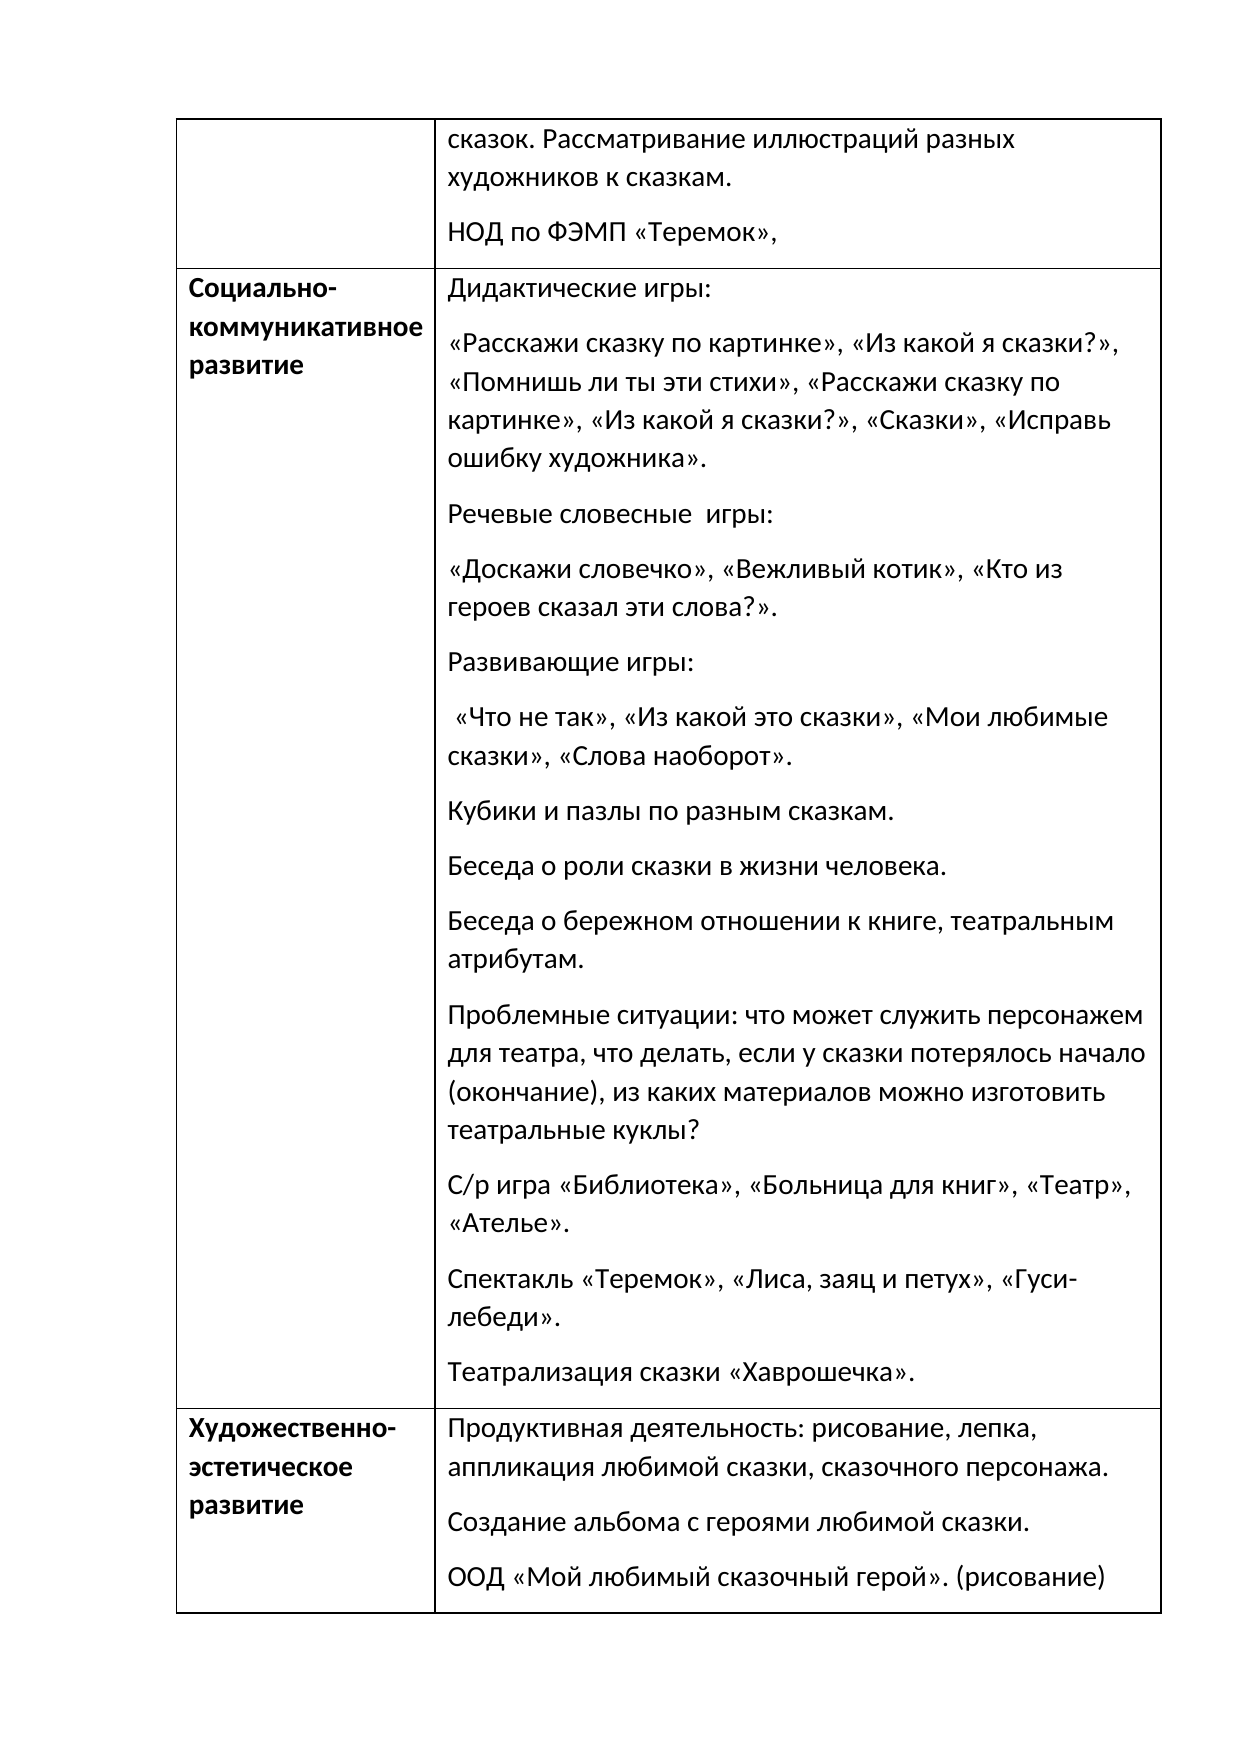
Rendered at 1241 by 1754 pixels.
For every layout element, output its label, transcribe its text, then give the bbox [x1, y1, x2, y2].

table_cell Социально-коммуникативное развитие [177, 269, 434, 1408]
table_cell Дидактические игры: «Расскажи сказку по картинке», «Из какой я сказки?», «Помнишь ли ты эти стихи», «Расскажи сказку по картинке», «Из какой я сказки?», «Сказки», «Исправь ошибку художника». Речевые словесные игры: «Доскажи словечко», «Вежливый котик», «Кто из героев сказал эти слова?». Развивающие игры: «Что не так», «Из какой это сказки», «Мои любимые сказки», «Слова наоборот». Кубики и пазлы по разным сказкам. Беседа о роли сказки в жизни человека. Беседа о бережном отношении к книге, театральным атрибутам. Проблемные ситуации: что может служить персонажем для театра, что делать, если у сказки потерялось начало (окончание), из каких материалов можно изготовить театральные куклы? С/р игра «Библиотека», «Больница для книг», «Театр», «Ателье». Спектакль «Теремок», «Лиса, заяц и петух», «Гуси-лебеди». Театрализация сказки «Хаврошечка». [436, 269, 1160, 1408]
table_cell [436, 1409, 1160, 1612]
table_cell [177, 1409, 434, 1612]
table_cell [177, 120, 434, 268]
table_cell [436, 120, 1160, 268]
